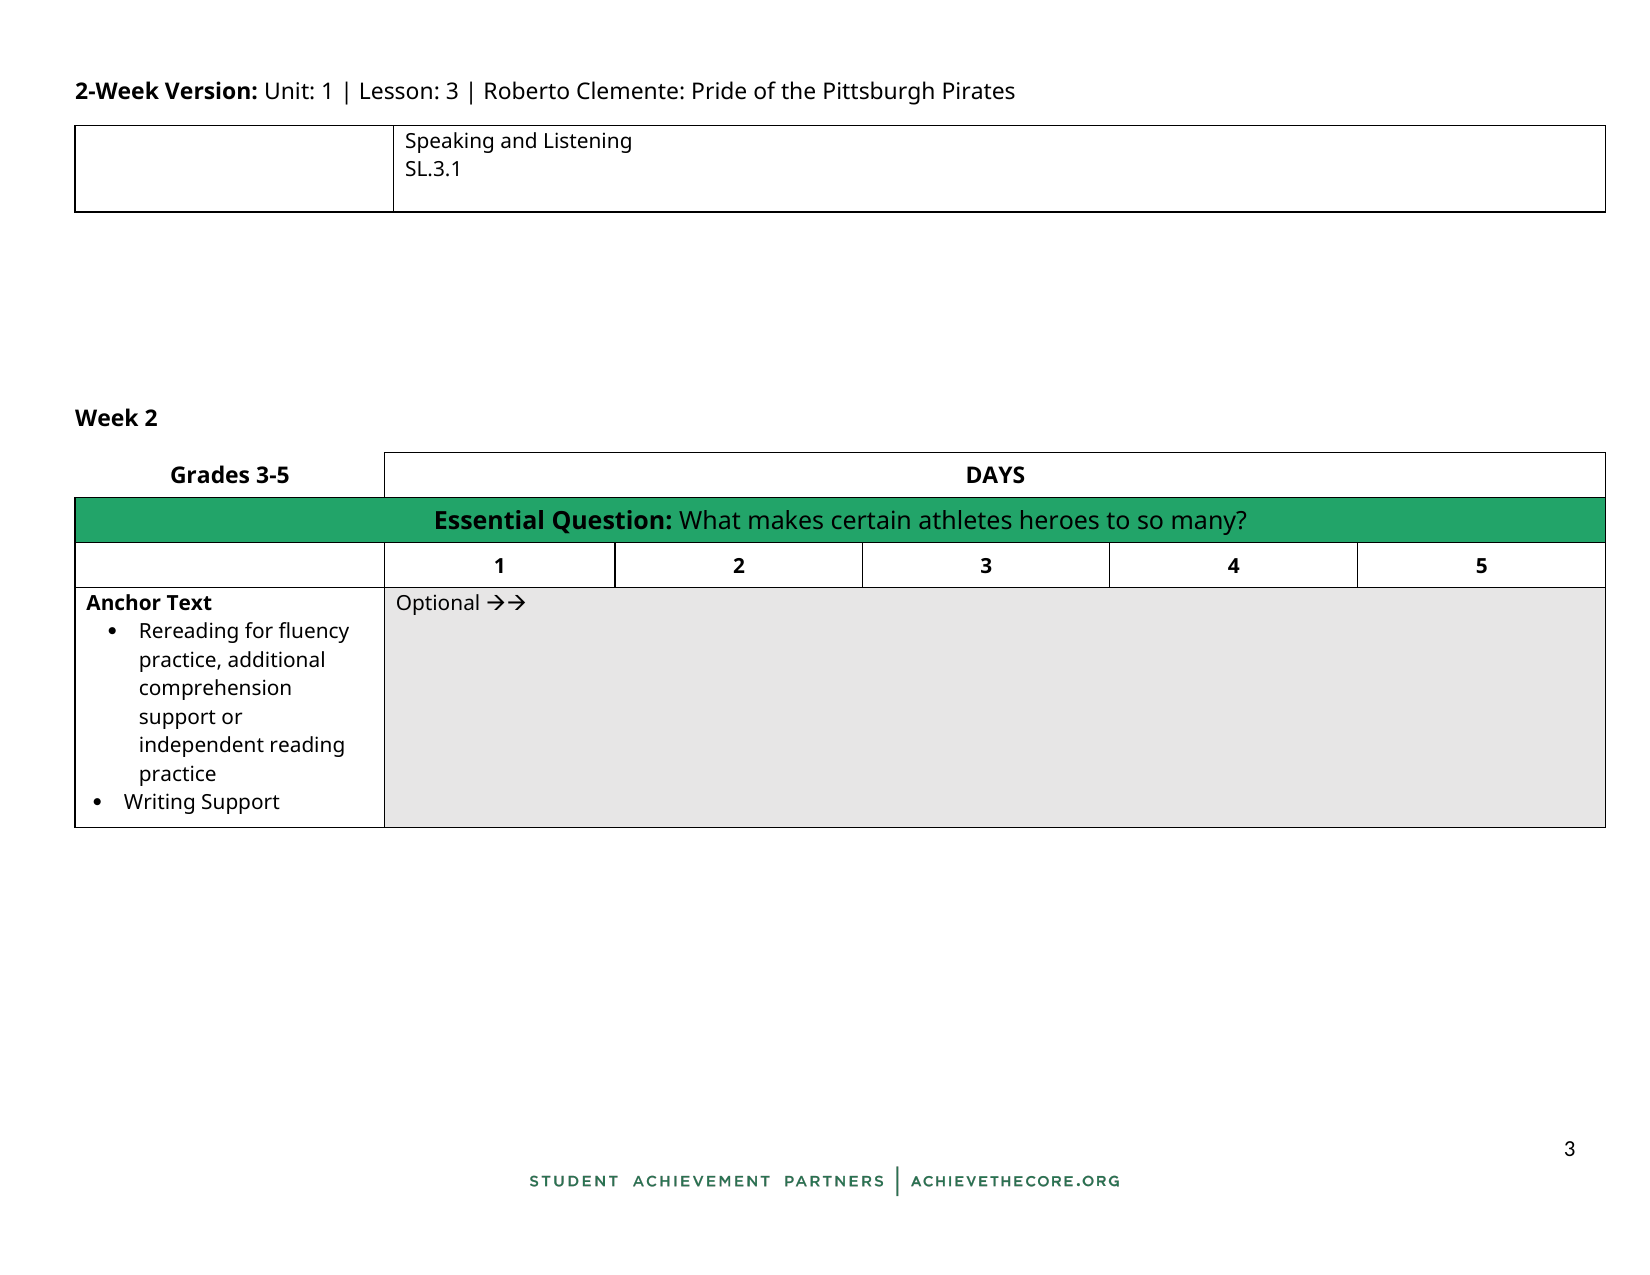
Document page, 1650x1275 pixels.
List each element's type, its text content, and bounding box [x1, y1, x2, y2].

text Week 2 [75, 402, 1575, 433]
table_cell 2 [616, 543, 862, 587]
table_cell Speaking and Listening SL.3.1 [394, 126, 1605, 211]
table_cell Essential Question: What makes certain athletes heroes to so many? [76, 498, 1605, 542]
table_header DAYS [385, 453, 1605, 497]
table_header Grades 3-5 [75, 452, 384, 497]
table_cell Optional [385, 588, 1605, 827]
table_cell 3 [863, 543, 1109, 587]
table_cell [76, 543, 384, 587]
table_cell 1 [385, 543, 614, 587]
table_cell 5 [1358, 543, 1605, 587]
table_cell Anchor Text Rereading for fluency practice, additional comprehension support or independent reading practice Writing Support [76, 588, 384, 827]
picture [516, 1162, 1134, 1200]
table_cell 4 [1110, 543, 1357, 587]
